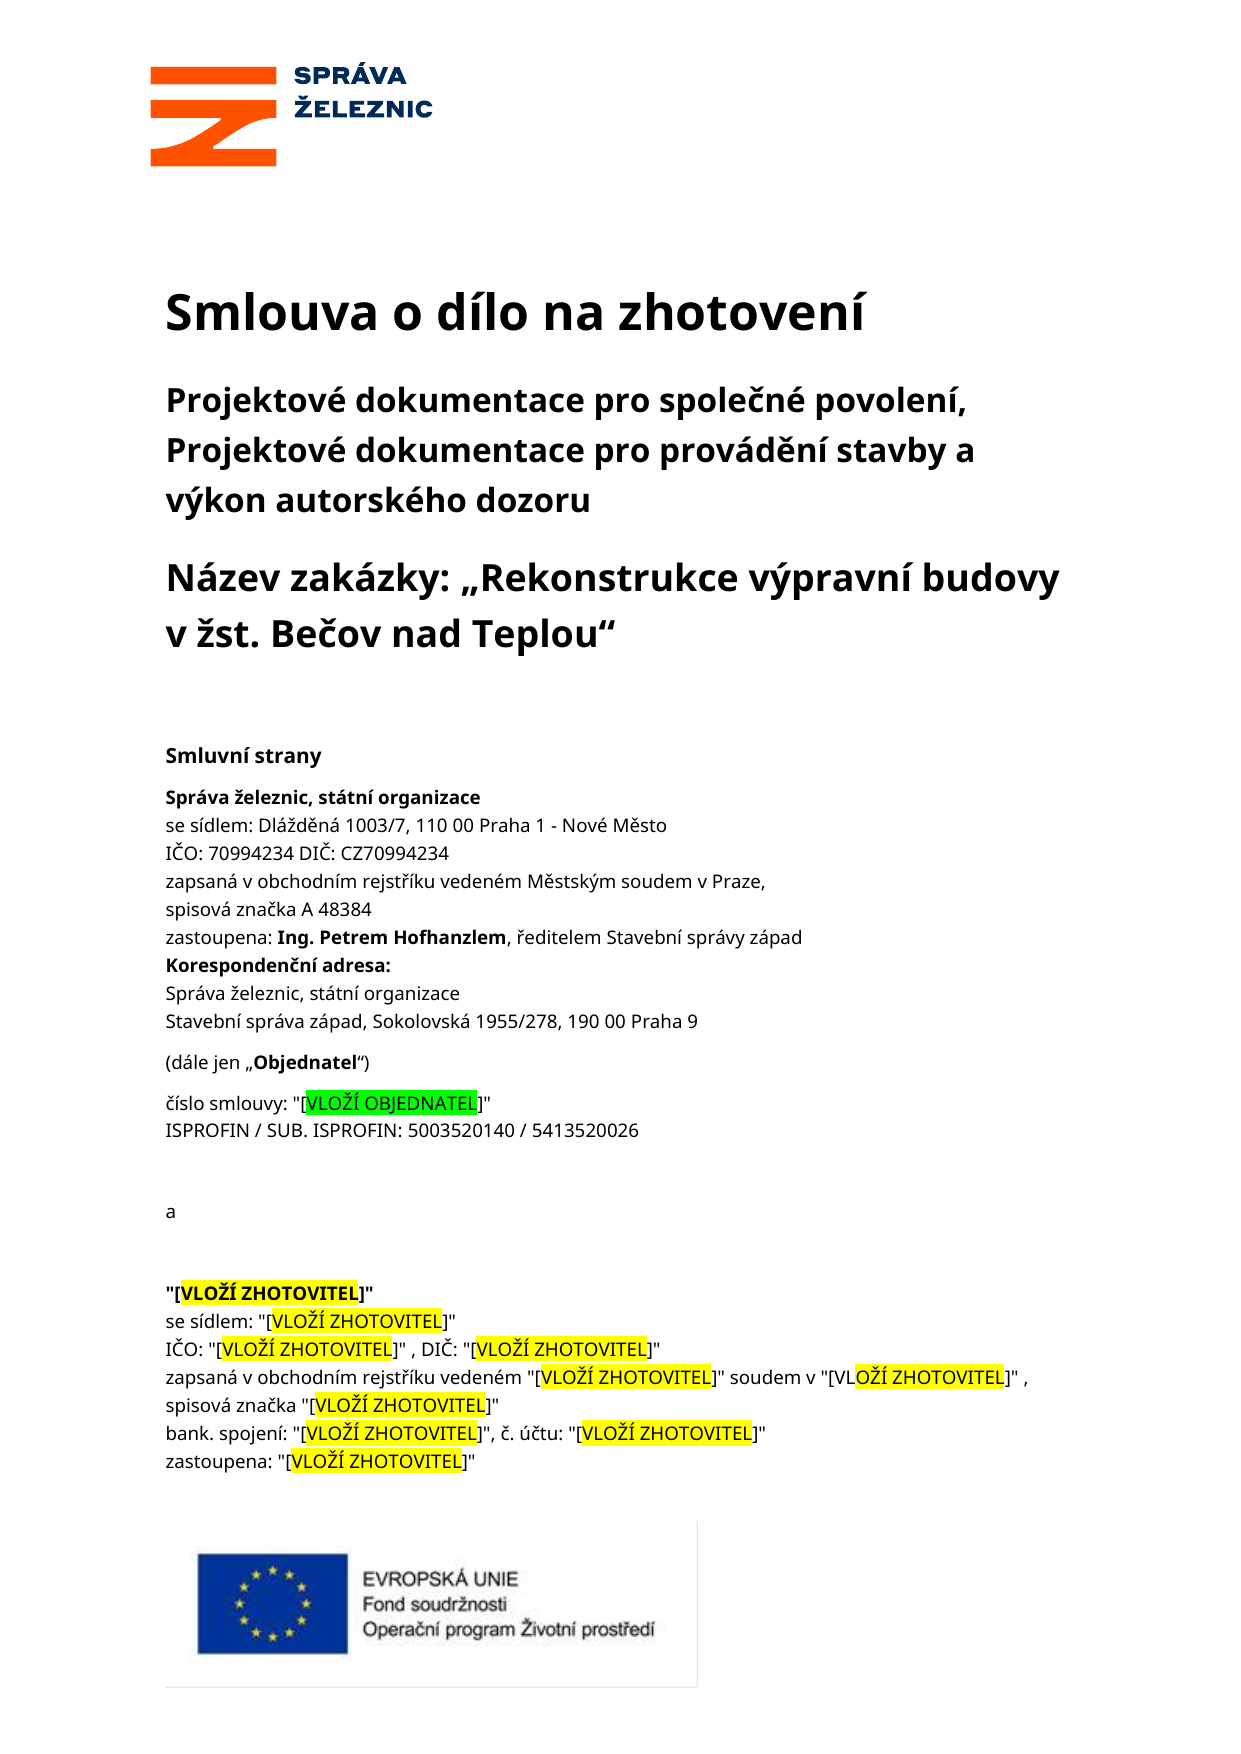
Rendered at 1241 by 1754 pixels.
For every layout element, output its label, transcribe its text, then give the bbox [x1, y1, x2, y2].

text zapsaná v obchodním rejstříku vedeném "[VLOŽÍ ZHOTOVITEL]" soudem v "[VLOŽÍ ZHOTOVITEL]" , [165, 1364, 541, 1389]
text Správa železnic, státní organizace [165, 981, 1075, 1006]
text Smluvní strany [165, 741, 1075, 769]
text se sídlem: Dlážděná 1003/7, 110 00 Praha 1 - Nové Město [165, 813, 1075, 838]
text bank. spojení: "[VLOŽÍ ZHOTOVITEL]", č. účtu: "[VLOŽÍ ZHOTOVITEL]" [752, 1420, 1075, 1446]
text Smlouva o dílo na zhotovení [165, 277, 1075, 345]
text spisová značka "[VLOŽÍ ZHOTOVITEL]" [485, 1392, 1075, 1417]
text IČO: "[VLOŽÍ ZHOTOVITEL]" , DIČ: "[VLOŽÍ ZHOTOVITEL]" [647, 1336, 1075, 1361]
text Korespondenční adresa: [165, 953, 1075, 978]
text Název zakázky: [165, 551, 1075, 659]
text číslo smlouvy: "[VLOŽÍ OBJEDNATEL]" [477, 1090, 1075, 1115]
picture [165, 1521, 699, 1689]
text "[VLOŽÍ ZHOTOVITEL]" [358, 1280, 1075, 1305]
text ISPROFIN / SUB. ISPROFIN: 5003520140 / 5413520026 [165, 1118, 1075, 1143]
text zastoupena: Ing. Petrem Hofhanzlem, ředitelem Stavební správy západ [165, 925, 1075, 950]
text se sídlem: "[VLOŽÍ ZHOTOVITEL]" [165, 1308, 272, 1333]
text (dále jen „Objednatel“) [165, 1049, 1075, 1075]
text číslo smlouvy: "[VLOŽÍ OBJEDNATEL]" [165, 1090, 306, 1115]
text se sídlem: "[VLOŽÍ ZHOTOVITEL]" [442, 1308, 1075, 1333]
text zastoupena: "[VLOŽÍ ZHOTOVITEL]" [462, 1448, 1075, 1473]
text zastoupena: "[VLOŽÍ ZHOTOVITEL]" [165, 1448, 291, 1473]
text spisová značka A 48384 [165, 897, 1075, 922]
text Stavební správa západ, Sokolovská 1955/278, 190 00 Praha 9 [165, 1009, 1075, 1034]
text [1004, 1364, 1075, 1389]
text spisová značka "[VLOŽÍ ZHOTOVITEL]" [165, 1392, 315, 1417]
text IČO: 70994234 DIČ: CZ70994234 [165, 841, 1075, 866]
text Projektové dokumentace pro společné povolení, Projektové dokumentace pro provádění stavby a výkon autorského dozoru [165, 377, 1075, 522]
text a [165, 1199, 1075, 1224]
text zapsaná v obchodním rejstříku vedeném Městským soudem v Praze, [165, 869, 1075, 894]
text Správa železnic, státní organizace [165, 784, 1075, 810]
